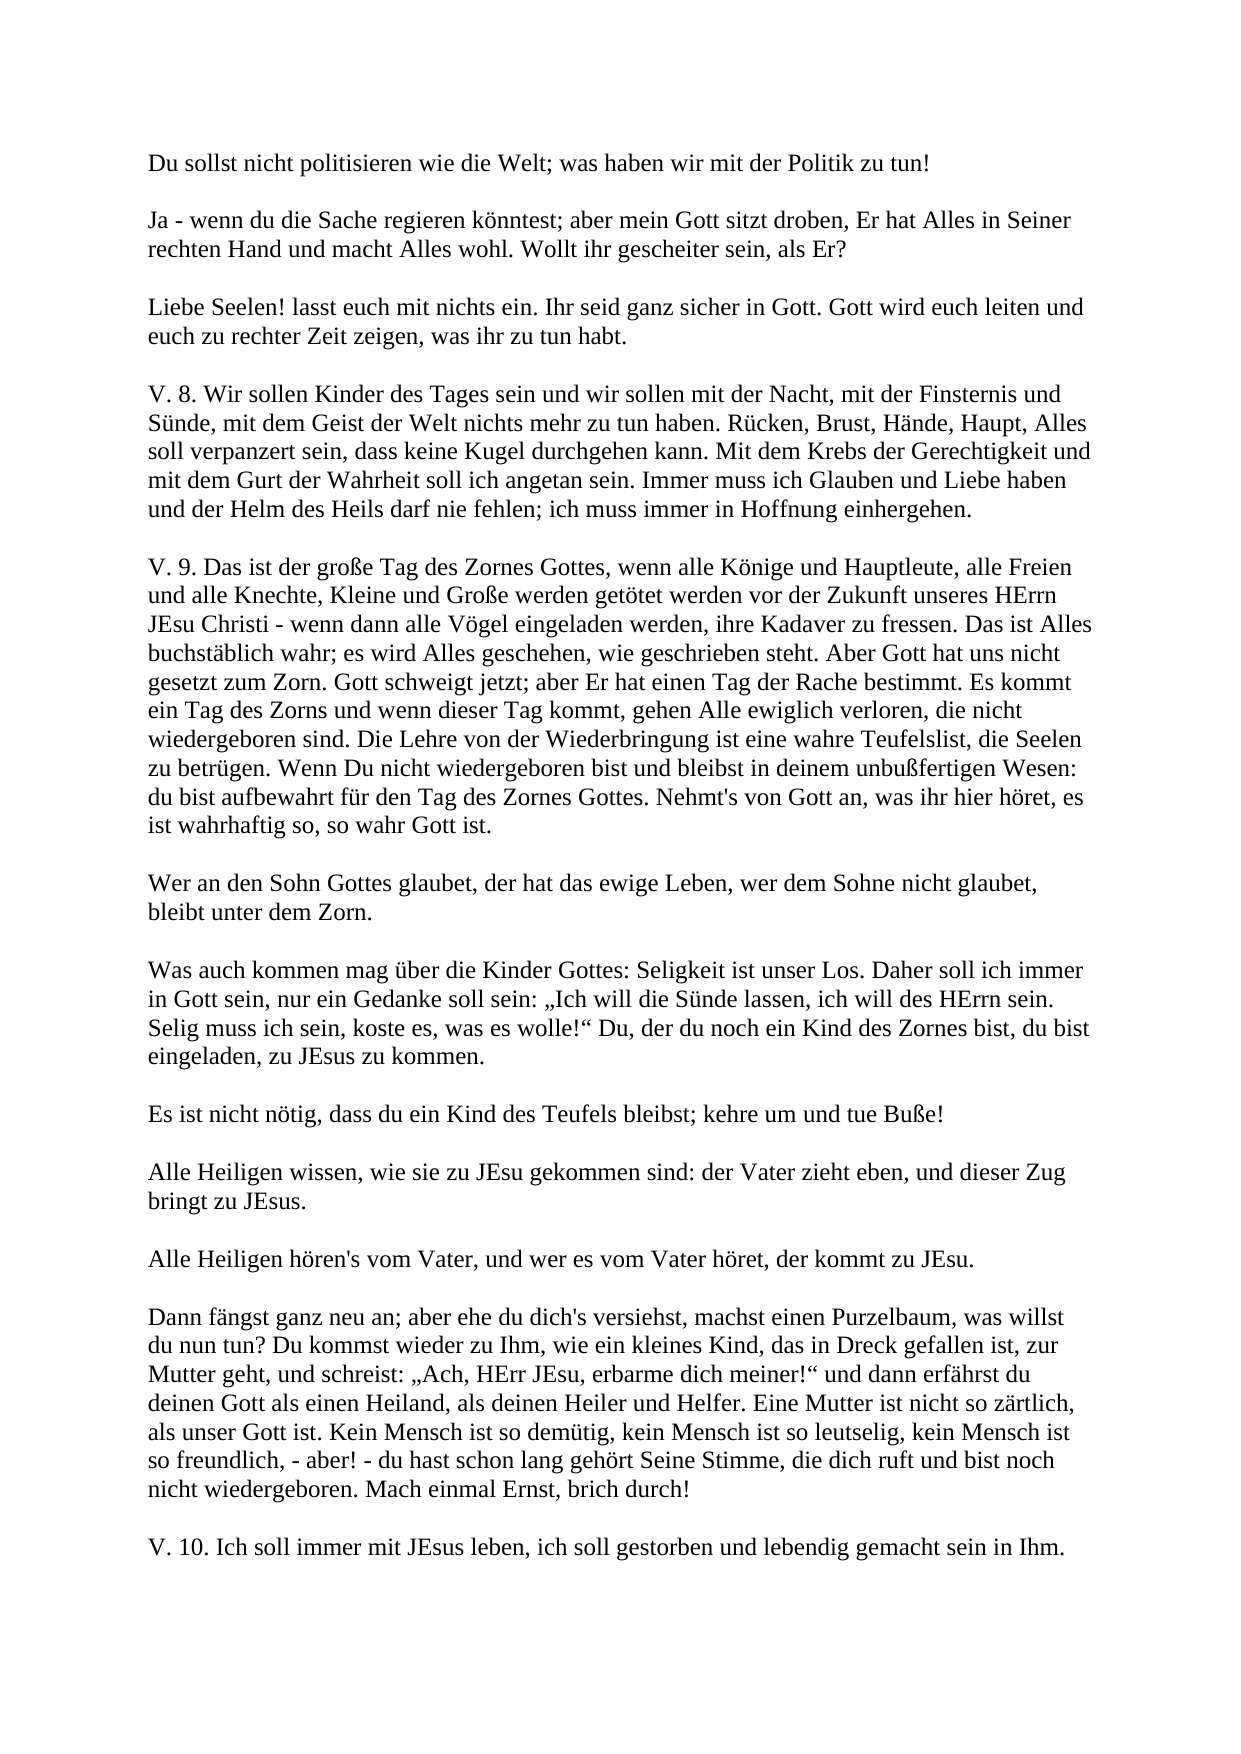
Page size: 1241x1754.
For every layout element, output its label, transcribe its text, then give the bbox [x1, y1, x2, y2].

text V. 8. Wir sollen Kinder des Tages sein und wir sollen mit der Nacht, mit der Finsternis und Sünde, mit dem Geist der Welt nichts mehr zu tun haben. Rücken, Brust, Hände, Haupt, Alles soll verpanzert sein, dass keine Kugel durchgehen kann. Mit dem Krebs der Gerechtigkeit und mit dem Gurt der Wahrheit soll ich angetan sein. Immer muss ich Glauben und Liebe haben und der Helm des Heils darf nie fehlen; ich muss immer in Hoffnung einhergehen. [148, 379, 1093, 523]
text V. 10. Ich soll immer mit JEsus leben, ich soll gestorben und lebendig gemacht sein in Ihm. [148, 1532, 1093, 1561]
text Es ist nicht nötig, dass du ein Kind des Teufels bleibst; kehre um und tue Buße! [148, 1099, 1093, 1128]
text Dann fängst ganz neu an; aber ehe du dich's versiehst, machst einen Purzelbaum, was willst du nun tun? Du kommst wieder zu Ihm, wie ein kleines Kind, das in Dreck gefallen ist, zur Mutter geht, und schreist: „Ach, HErr JEsu, erbarme dich meiner!“ und dann erfährst du deinen Gott als einen Heiland, als deinen Heiler und Helfer. Eine Mutter ist nicht so zärtlich, als unser Gott ist. Kein Mensch ist so demütig, kein Mensch ist so leutselig, kein Mensch ist so freundlich, - aber! - du hast schon lang gehört Seine Stimme, die dich ruft und bist noch nicht wiedergeboren. Mach einmal Ernst, brich durch! [148, 1302, 1093, 1503]
text V. 9. Das ist der große Tag des Zornes Gottes, wenn alle Könige und Hauptleute, alle Freien und alle Knechte, Kleine und Große werden getötet werden vor der Zukunft unseres HErrn JEsu Christi - wenn dann alle Vögel eingeladen werden, ihre Kadaver zu fressen. Das ist Alles buchstäblich wahr; es wird Alles geschehen, wie geschrieben steht. Aber Gott hat uns nicht gesetzt zum Zorn. Gott schweigt jetzt; aber Er hat einen Tag der Rache bestimmt. Es kommt ein Tag des Zorns und wenn dieser Tag kommt, gehen Alle ewiglich verloren, die nicht wiedergeboren sind. Die Lehre von der Wiederbringung ist eine wahre Teufelslist, die Seelen zu betrügen. Wenn Du nicht wiedergeboren bist und bleibst in deinem unbußfertigen Wesen: du bist aufbewahrt für den Tag des Zornes Gottes. Nehmt's von Gott an, was ihr hier höret, es ist wahrhaftig so, so wahr Gott ist. [148, 552, 1093, 839]
text Wer an den Sohn Gottes glaubet, der hat das ewige Leben, wer dem Sohne nicht glaubet, bleibt unter dem Zorn. [148, 868, 1093, 926]
text Alle Heiligen wissen, wie sie zu JEsu gekommen sind: der Vater zieht eben, und dieser Zug bringt zu JEsus. [148, 1157, 1093, 1215]
text Alle Heiligen hören's vom Vater, und wer es vom Vater höret, der kommt zu JEsu. [148, 1244, 1093, 1273]
text Liebe Seelen! lasst euch mit nichts ein. Ihr seid ganz sicher in Gott. Gott wird euch leiten und euch zu rechter Zeit zeigen, was ihr zu tun habt. [148, 292, 1093, 350]
text Was auch kommen mag über die Kinder Gottes: Seligkeit ist unser Los. Daher soll ich immer in Gott sein, nur ein Gedanke soll sein: „Ich will die Sünde lassen, ich will des HErrn sein. Selig muss ich sein, koste es, was es wolle!“ Du, der du noch ein Kind des Zornes bist, du bist eingeladen, zu JEsus zu kommen. [148, 955, 1093, 1070]
text Ja - wenn du die Sache regieren könntest; aber mein Gott sitzt droben, Er hat Alles in Seiner rechten Hand und macht Alles wohl. Wollt ihr gescheiter sein, als Er? [148, 206, 1093, 263]
text Du sollst nicht politisieren wie die Welt; was haben wir mit der Politik zu tun! [148, 148, 1093, 176]
